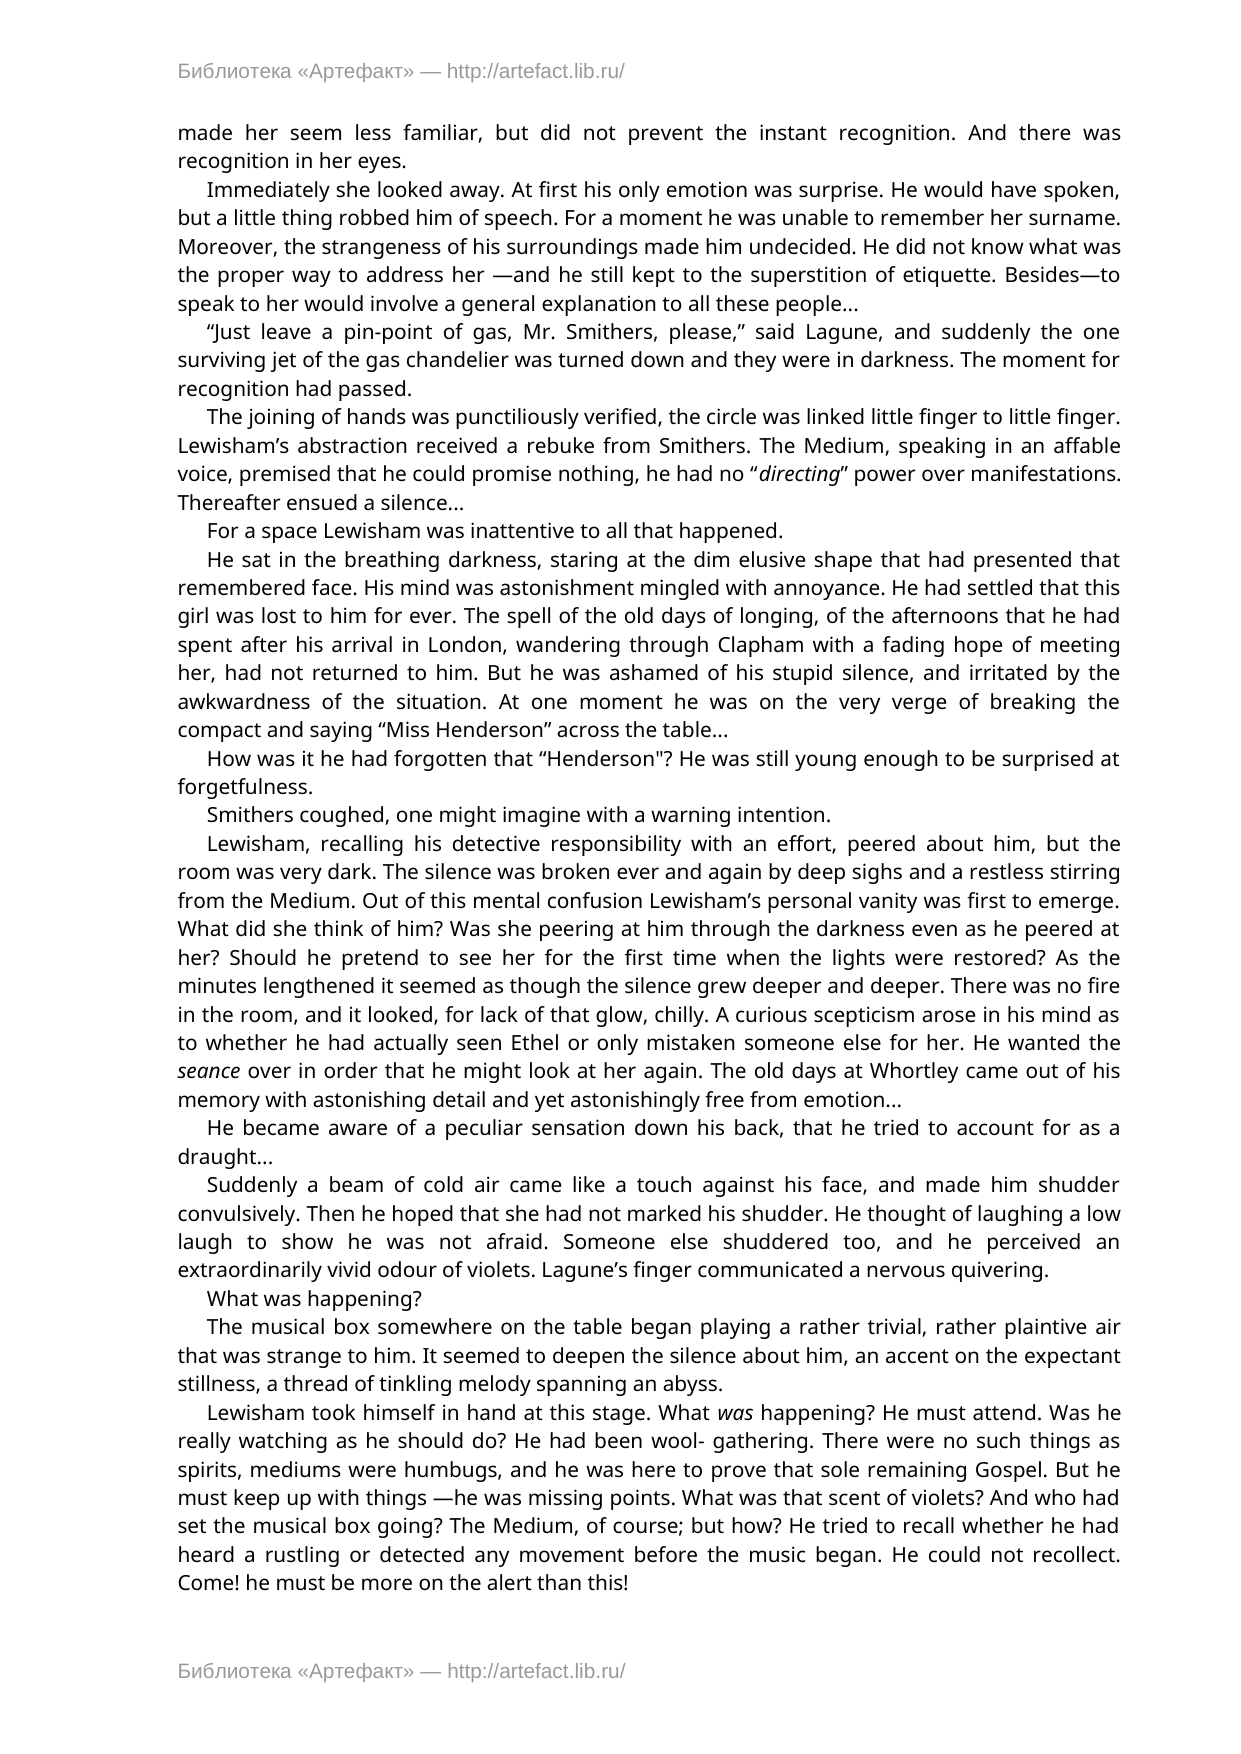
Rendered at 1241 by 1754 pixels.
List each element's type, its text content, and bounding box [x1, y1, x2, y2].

text Suddenly a beam of cold air came like a touch against his face, and made him shudder convulsively. Then he hoped that she had not marked his shudder. He thought of laughing a low laugh to show he was not afraid. Someone else shuddered too, and he perceived an extraordinarily vivid odour of violets. Lagune’s finger communicated a nervous quivering. [177, 1170, 1122, 1284]
text Smithers coughed, one might imagine with a warning intention. [177, 801, 1122, 829]
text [177, 118, 1122, 175]
text The musical box somewhere on the table began playing a rather trivial, rather plaintive air that was strange to him. It seemed to deepen the silence about him, an accent on the expectant stillness, a thread of tinkling melody spanning an abyss. [177, 1312, 1122, 1398]
text He became aware of a peculiar sensation down his back, that he tried to account for as a draught... [177, 1113, 1122, 1170]
text Immediately she looked away. At first his only emotion was surprise. He would have spoken, but a little thing robbed him of speech. For a moment he was unable to remember her surname. Moreover, the strangeness of his surroundings made him undecided. He did not know what was the proper way to address her —and he still kept to the superstition of etiquette. Besides—to speak to her would involve a general explanation to all these people... [177, 175, 1122, 317]
text Lewisham, recalling his detective responsibility with an effort, peered about him, but the room was very dark. The silence was broken ever and again by deep sighs and a restless stirring from the Medium. Out of this mental confusion Lewisham’s personal vanity was first to emerge. What did she think of him? Was she peering at him through the darkness even as he peered at her? Should he pretend to see her for the first time when the lights were restored? As the minutes lengthened it seemed as though the silence grew deeper and deeper. There was no fire in the room, and it looked, for lack of that glow, chilly. A curious scepticism arose in his mind as to whether he had actually seen Ethel or only mistaken someone else for her. He wanted the seance over in order that he might look at her again. The old days at Whortley came out of his memory with astonishing detail and yet astonishingly free from emotion... [177, 829, 1122, 1113]
text What was happening? [177, 1284, 1122, 1312]
text The joining of hands was punctiliously verified, the circle was linked little finger to little finger. Lewisham’s abstraction received a rebuke from Smithers. The Medium, speaking in an affable voice, premised that he could promise nothing, he had no “directing” power over manifestations. Thereafter ensued a silence... [177, 402, 1122, 516]
text For a space Lewisham was inattentive to all that happened. [177, 516, 1122, 545]
text Lewisham took himself in hand at this stage. What was happening? He must attend. Was he really watching as he should do? He had been wool- gathering. There were no such things as spirits, mediums were humbugs, and he was here to prove that sole remaining Gospel. But he must keep up with things —he was missing points. What was that scent of violets? And who had set the musical box going? The Medium, of course; but how? He tried to recall whether he had heard a rustling or detected any movement before the music began. He could not recollect. Come! he must be more on the alert than this! [177, 1398, 1122, 1597]
text How was it he had forgotten that “Henderson"? He was still young enough to be surprised at forgetfulness. [177, 744, 1122, 801]
text “Just leave a pin-point of gas, Mr. Smithers, please,” said Lagune, and suddenly the one surviving jet of the gas chandelier was turned down and they were in darkness. The moment for recognition had passed. [177, 317, 1122, 402]
text He sat in the breathing darkness, staring at the dim elusive shape that had presented that remembered face. His mind was astonishment mingled with annoyance. He had settled that this girl was lost to him for ever. The spell of the old days of longing, of the afternoons that he had spent after his arrival in London, wandering through Clapham with a fading hope of meeting her, had not returned to him. But he was ashamed of his stupid silence, and irritated by the awkwardness of the situation. At one moment he was on the very verge of breaking the compact and saying “Miss Henderson” across the table... [177, 545, 1122, 744]
